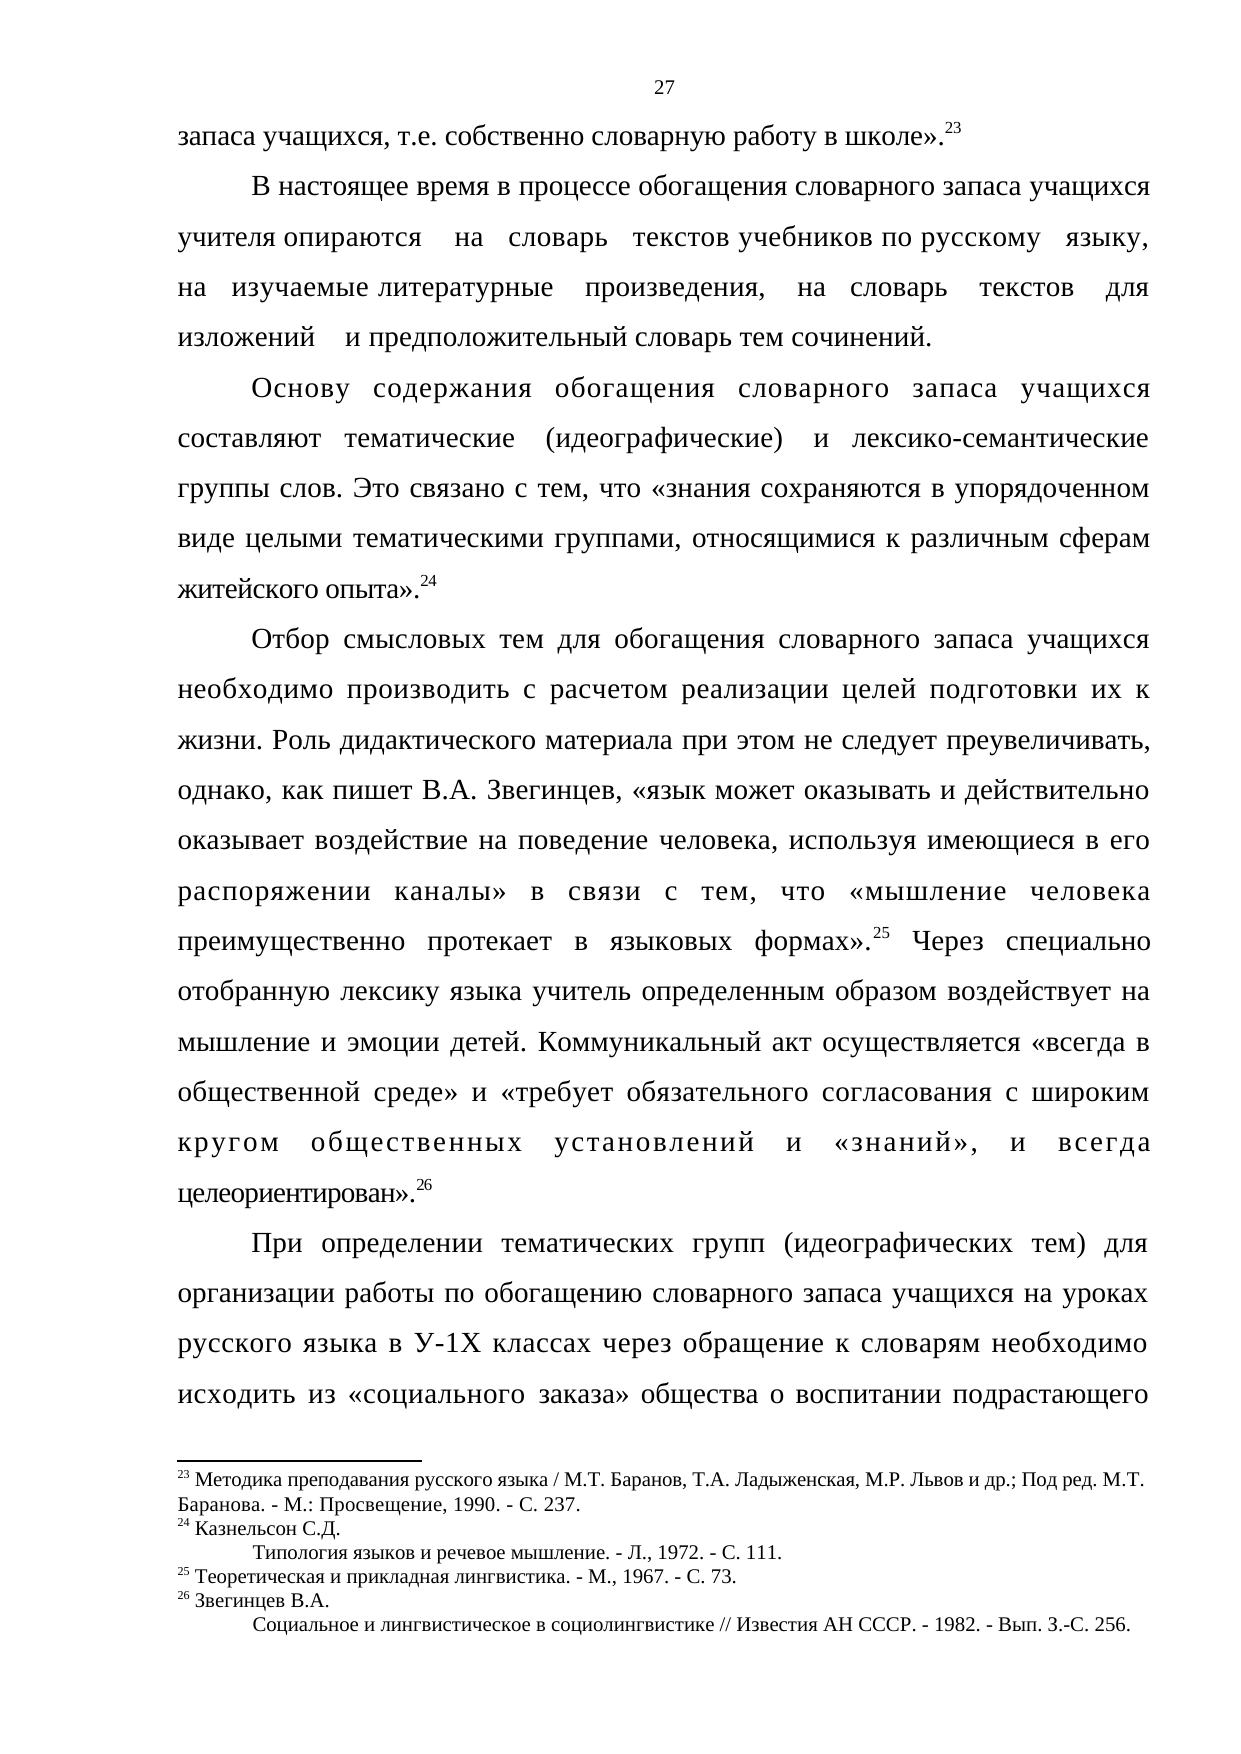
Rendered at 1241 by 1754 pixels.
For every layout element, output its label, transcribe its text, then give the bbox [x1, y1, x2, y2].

text Отбор смысловых тем для обогащения словарного запаса учащихся необходимо производить с расчетом реализации целей подготовки их к жизни. Роль дидактического материала при этом не следует преувеличивать, однако, как пишет В.А. Звегинцев, «язык может оказывать и действительно оказывает воздействие на поведение человека, используя имеющиеся в его распоряжении каналы» в связи с тем, что «мышление человека преимущественно протекает в языковых формах». Через специально отобранную лексику языка учитель определенным образом воздействует на мышление и эмоции детей. Коммуникальный акт осуществляется «всегда в общественной среде» и «требует обязательного согласования с широким кругом общественных установлений и «знаний», и всегда целеориентирован». [177, 621, 1152, 1208]
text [177, 1225, 1149, 1409]
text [177, 118, 1151, 152]
text Основу содержания обогащения словарного запаса учащихся составляют тематические (идеографические) и лексико-семантические группы слов. Это связано с тем, что «знания сохраняются в упорядоченном виде целыми тематическими группами, относящимися к различным сферам житейского опыта». [177, 370, 1152, 604]
text В настоящее время в процессе обогащения словарного запаса учащихся учителя опираются на словарь текстов учебников по русскому языку, на изучаемые литературные произведения, на словарь текстов для изложений и предположительный словарь тем сочинений. [177, 168, 1152, 353]
